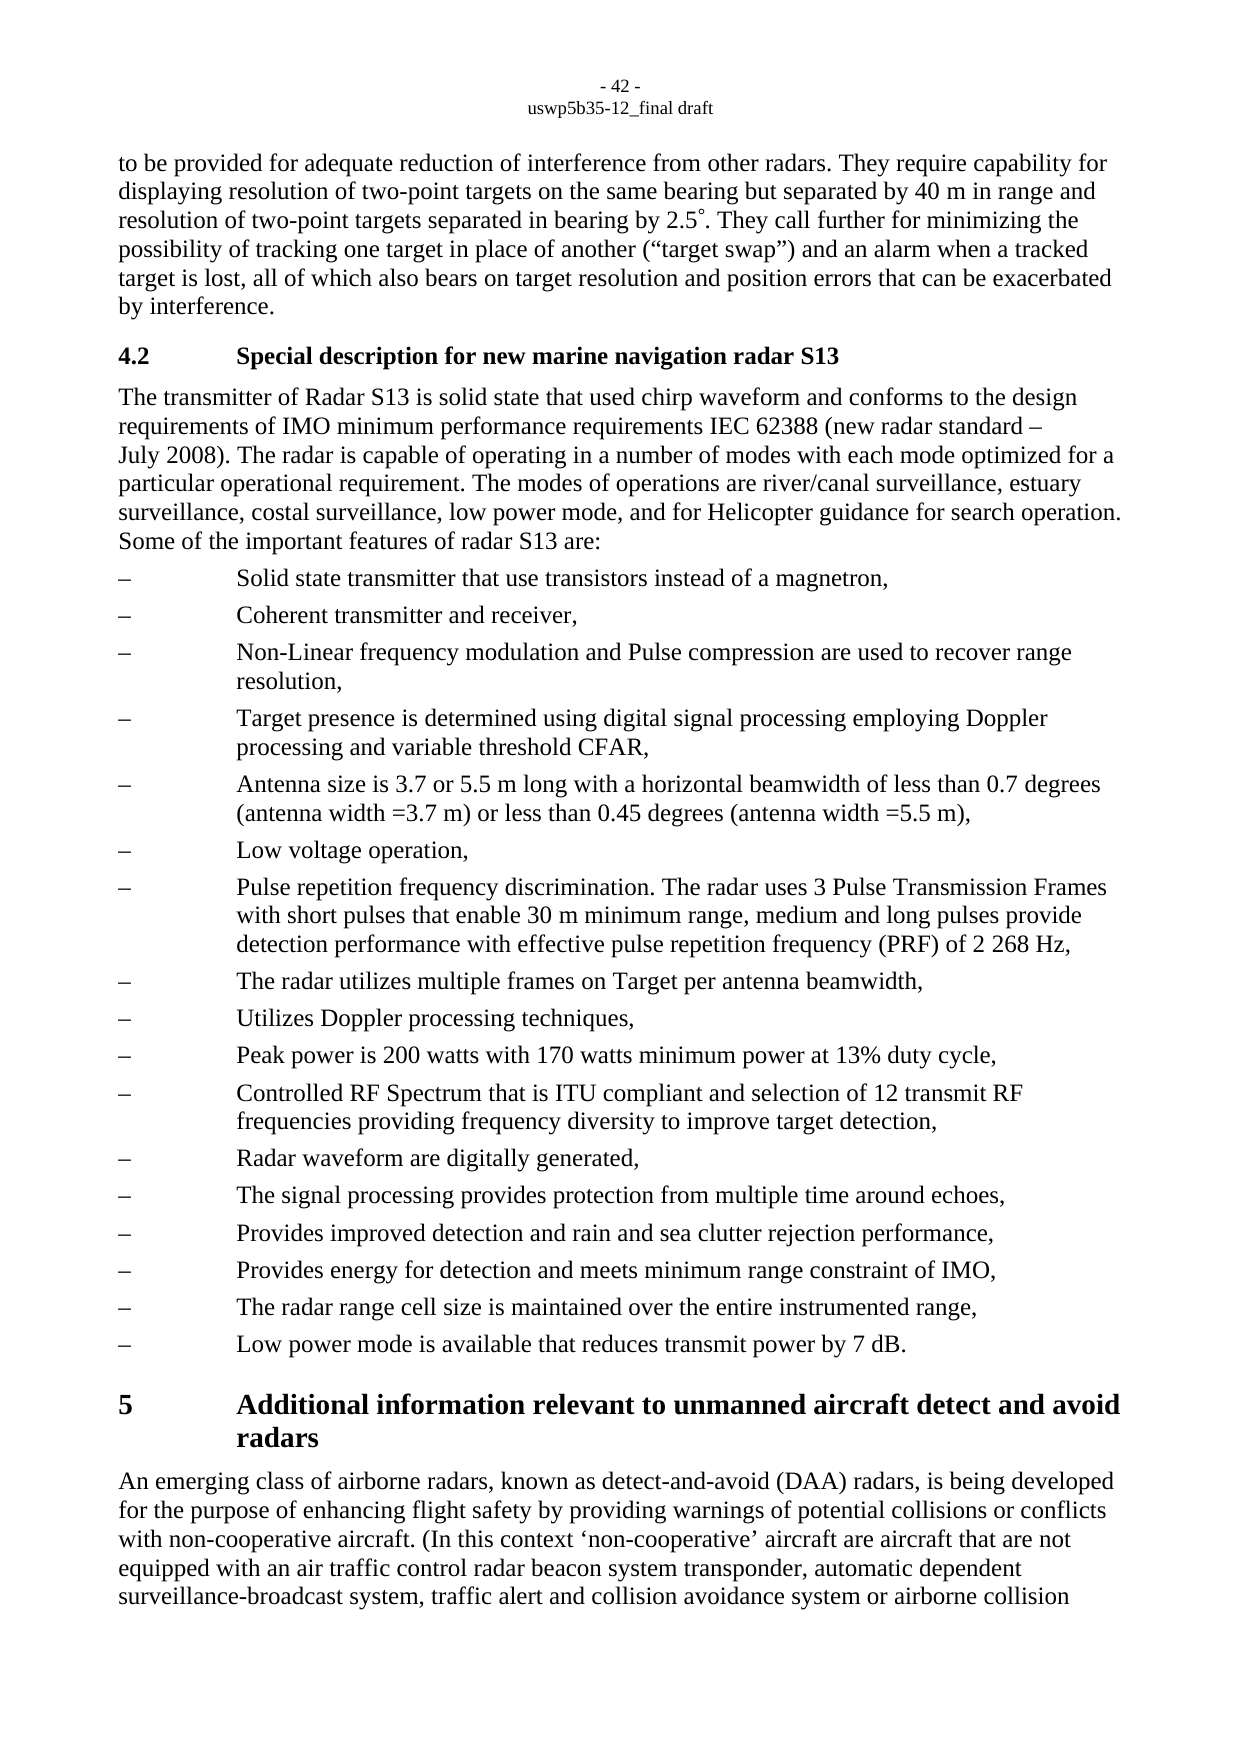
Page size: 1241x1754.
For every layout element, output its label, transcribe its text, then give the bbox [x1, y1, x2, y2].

text – Solid state transmitter that use transistors instead of a magnetron, [118, 563, 1122, 592]
text – Peak power is 200 watts with 170 watts minimum power at 13% duty cycle, [118, 1041, 1122, 1069]
text – Antenna size is 3.7 or 5.5 m long with a horizontal beamwidth of less than 0.7 degrees (antenna width =3.7 m) or less than 0.45 degrees (antenna width =5.5 m), [118, 769, 1122, 826]
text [118, 148, 1122, 320]
text The transmitter of Radar S13 is solid state that used chirp waveform and conforms to the design requirements of IMO minimum performance requirements IEC 62388 (new radar standard – July 2008). The radar is capable of operating in a number of modes with each mode optimized for a particular operational requirement. The modes of operations are river/canal surveillance, estuary surveillance, costal surveillance, low power mode, and for Helicopter guidance for search operation. Some of the important features of radar S13 are: [118, 382, 1122, 555]
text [118, 1466, 1122, 1610]
text – The radar range cell size is maintained over the entire instrumented range, [118, 1292, 1122, 1321]
text – The radar utilizes multiple frames on Target per antenna beamwidth, [118, 966, 1122, 995]
text – Non-Linear frequency modulation and Pulse compression are used to recover range resolution, [118, 637, 1122, 695]
subtitle 4.2 Special description for new marine navigation radar S13 [118, 341, 1122, 370]
text – Coherent transmitter and receiver, [118, 600, 1122, 629]
text – Controlled RF Spectrum that is ITU compliant and selection of 12 transmit RF frequencies providing frequency diversity to improve target detection, [118, 1078, 1122, 1135]
text – Provides improved detection and rain and sea clutter rejection performance, [118, 1218, 1122, 1246]
text – Target presence is determined using digital signal processing employing Doppler processing and variable threshold CFAR, [118, 703, 1122, 761]
text – Low voltage operation, [118, 835, 1122, 863]
text – Provides energy for detection and meets minimum range constraint of IMO, [118, 1255, 1122, 1283]
text – Radar waveform are digitally generated, [118, 1143, 1122, 1172]
text – Utilizes Doppler processing techniques, [118, 1003, 1122, 1032]
text – Pulse repetition frequency discrimination. The radar uses 3 Pulse Transmission Frames with short pulses that enable 30 m minimum range, medium and long pulses provide detection performance with effective pulse repetition frequency (PRF) of 2 268 Hz, [118, 872, 1122, 958]
text – The signal processing provides protection from multiple time around echoes, [118, 1181, 1122, 1209]
subtitle 5 Additional information relevant to unmanned aircraft detect and avoid radars [118, 1387, 1122, 1454]
text – Low power mode is available that reduces transmit power by 7 dB. [118, 1329, 1122, 1358]
